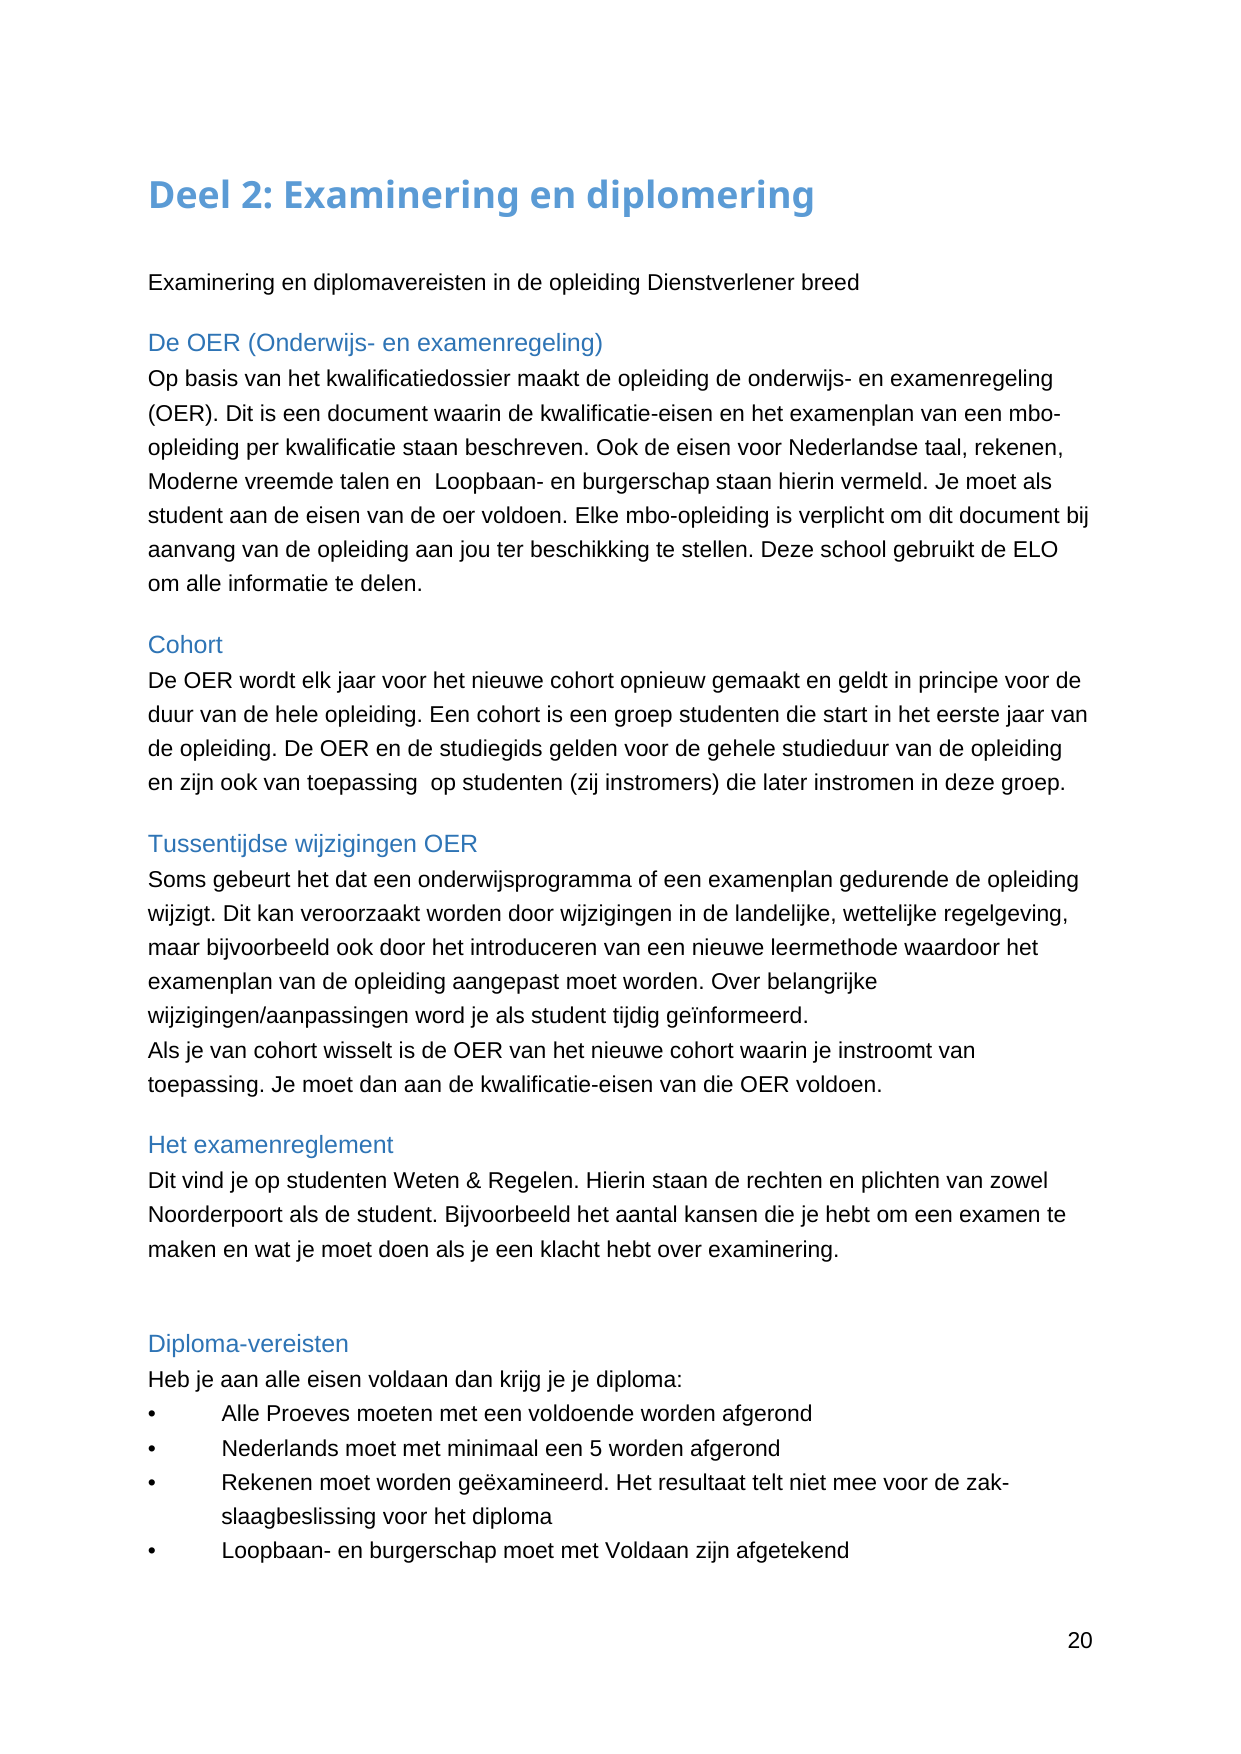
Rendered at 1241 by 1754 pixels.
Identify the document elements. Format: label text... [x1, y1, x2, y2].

text Examinering en diplomavereisten in de opleiding Dienstverlener breed [148, 269, 1093, 295]
text • Loopbaan- en burgerschap moet met Voldaan zijn afgetekend [148, 1537, 1093, 1563]
text • Nederlands moet met minimaal een 5 worden afgerond [148, 1434, 1093, 1461]
text • Rekenen moet worden geëxamineerd. Het resultaat telt niet mee voor de zak-slaagbeslissing voor het diploma [148, 1469, 1093, 1529]
subtitle Cohort [148, 629, 1093, 658]
subtitle Diploma-vereisten [148, 1329, 1093, 1358]
text Als je van cohort wisselt is de OER van het nieuwe cohort waarin je instroomt van toepassing. Je moet dan aan de kwalificatie-eisen van die OER voldoen. [148, 1037, 1093, 1097]
subtitle Het examenreglement [148, 1130, 1093, 1159]
text Heb je aan alle eisen voldaan dan krijg je je diploma: [148, 1366, 1093, 1393]
text Op basis van het kwalificatiedossier maakt de opleiding de onderwijs- en examenregeling (OER). Dit is een document waarin de kwalificatie-eisen en het examenplan van een mbo- opleiding per kwalificatie staan beschreven. Ook de eisen voor Nederlandse taal, rekenen, Moderne vreemde talen en Loopbaan- en burgerschap staan hierin vermeld. Je moet als student aan de eisen van de oer voldoen. Elke mbo-opleiding is verplicht om dit document bij aanvang van de opleiding aan jou ter beschikking te stellen. Deze school gebruikt de ELO om alle informatie te delen. [148, 365, 1093, 597]
subtitle De OER (Onderwijs- en examenregeling) [148, 328, 1093, 357]
text De OER wordt elk jaar voor het nieuwe cohort opnieuw gemaakt en geldt in principe voor de duur van de hele opleiding. Een cohort is een groep studenten die start in het eerste jaar van de opleiding. De OER en de studiegids gelden voor de gehele studieduur van de opleiding en zijn ook van toepassing op studenten (zij instromers) die later instromen in deze groep. [148, 667, 1093, 796]
subtitle Deel 2: Examinering en diplomering [148, 168, 1093, 219]
text Soms gebeurt het dat een onderwijsprogramma of een examenplan gedurende de opleiding wijzigt. Dit kan veroorzaakt worden door wijzigingen in de landelijke, wettelijke regelgeving, maar bijvoorbeeld ook door het introduceren van een nieuwe leermethode waardoor het examenplan van de opleiding aangepast moet worden. Over belangrijke wijzigingen/aanpassingen word je als student tijdig geïnformeerd. [148, 866, 1093, 1029]
subtitle Tussentijdse wijzigingen OER [148, 828, 1093, 857]
text Dit vind je op studenten Weten & Regelen. Hierin staan de rechten en plichten van zowel Noorderpoort als de student. Bijvoorbeeld het aantal kansen die je hebt om een examen te maken en wat je moet doen als je een klacht hebt over examinering. [148, 1167, 1093, 1262]
text • Alle Proeves moeten met een voldoende worden afgerond [148, 1400, 1093, 1427]
